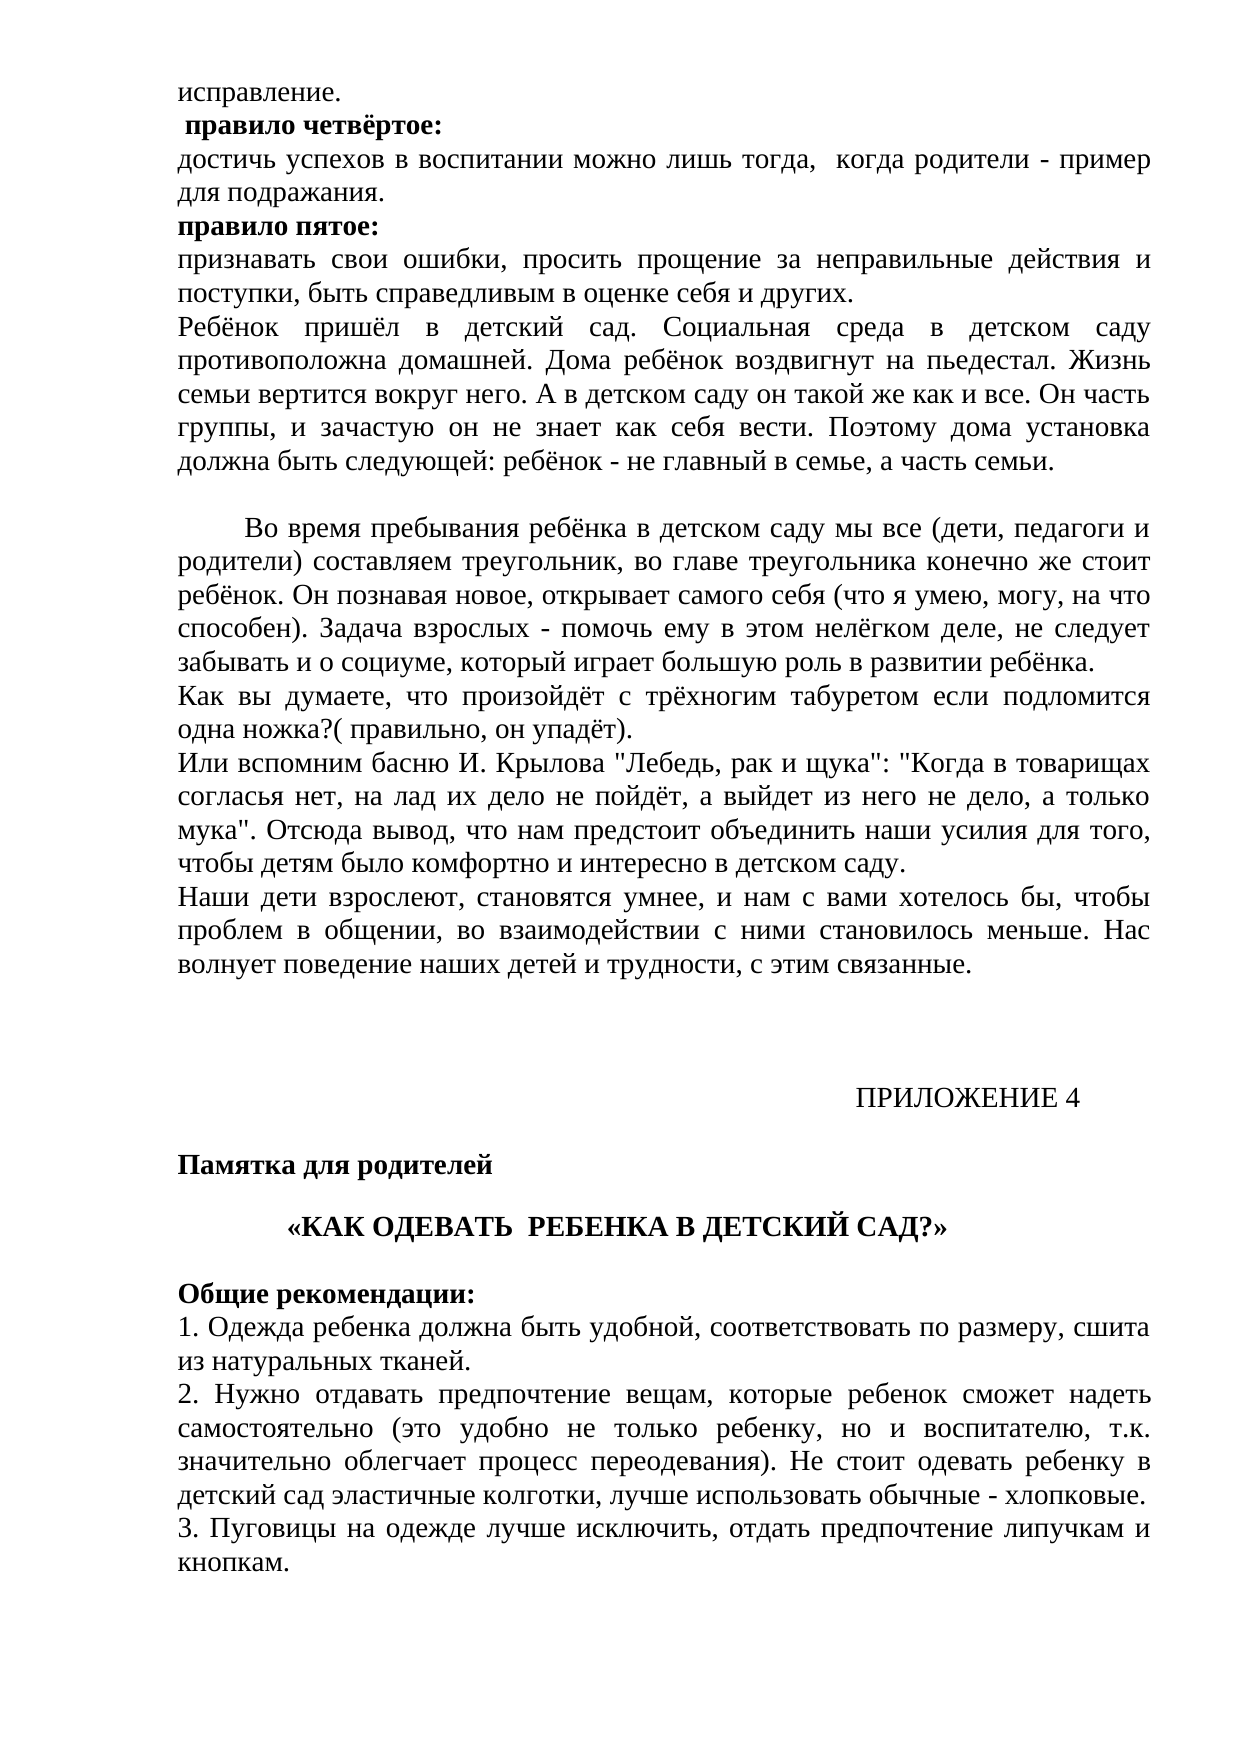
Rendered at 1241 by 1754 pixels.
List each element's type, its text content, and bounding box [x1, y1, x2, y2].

text Наши дети взрослеют, становятся умнее, и нам с вами хотелось бы, чтобы проблем в общении, во взаимодействии с ними становилось меньше. Нас волнует поведение наших детей и трудности, с этим связанные. [177, 879, 1152, 979]
text ПРИЛОЖЕНИЕ 4 [177, 1080, 1152, 1114]
text Как вы думаете, что произойдёт с трёхногим табуретом если подломится одна ножка?( правильно, он упадёт). [177, 678, 1152, 745]
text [177, 74, 1152, 107]
text достичь успехов в воспитании можно лишь тогда, когда родители - пример для подражания. [177, 141, 1152, 208]
text Или вспомним басню И. Крылова "Лебедь, рак и щука": "Когда в товарищах согласья нет, на лад их дело не пойдёт, а выйдет из него не дело, а только мука". Отсюда вывод, что нам предстоит объединить наши усилия для того, чтобы детям было комфортно и интересно в детском саду. [177, 745, 1152, 879]
text Общие рекомендации: [177, 1276, 1152, 1309]
text Во время пребывания ребёнка в детском саду мы все (дети, педагоги и родители) составляем треугольник, во главе треугольника конечно же стоит ребёнок. Он познавая новое, открывает самого себя (что я умею, могу, на что способен). Задача взрослых - помочь ему в этом нелёгком деле, не следует забывать и о социуме, который играет большую роль в развитии ребёнка. [177, 510, 1152, 678]
text 2. Нужно отдавать предпочтение вещам, которые ребенок сможет надеть самостоятельно (это удобно не только ребенку, но и воспитателю, т.к. значительно облегчает процесс переодевания). Не стоит одевать ребенку в детский сад эластичные колготки, лучше использовать обычные - хлопковые. [177, 1376, 1152, 1511]
text признавать свои ошибки, просить прощение за неправильные действия и поступки, быть справедливым в оценке себя и других. [177, 242, 1152, 309]
text Памятка для родителей [177, 1147, 1152, 1181]
text Ребёнок пришёл в детский сад. Социальная среда в детском саду противоположна домашней. Дома ребёнок воздвигнут на пьедестал. Жизнь семьи вертится вокруг него. А в детском саду он такой же как и все. Он часть группы, и зачастую он не знает как себя вести. Поэтому дома установка должна быть следующей: ребёнок - не главный в семье, а часть семьи. [177, 309, 1152, 476]
text «КАК ОДЕВАТЬ РЕБЕНКА В ДЕТСКИЙ САД?» [177, 1209, 1152, 1242]
text 1. Одежда ребенка должна быть удобной, соответствовать по размеру, сшита из натуральных тканей. [177, 1309, 1152, 1376]
text 3. Пуговицы на одежде лучше исключить, отдать предпочтение липучкам и кнопкам. [177, 1511, 1152, 1578]
text правило пятое: [177, 208, 1152, 242]
text правило четвёртое: [177, 107, 1152, 141]
